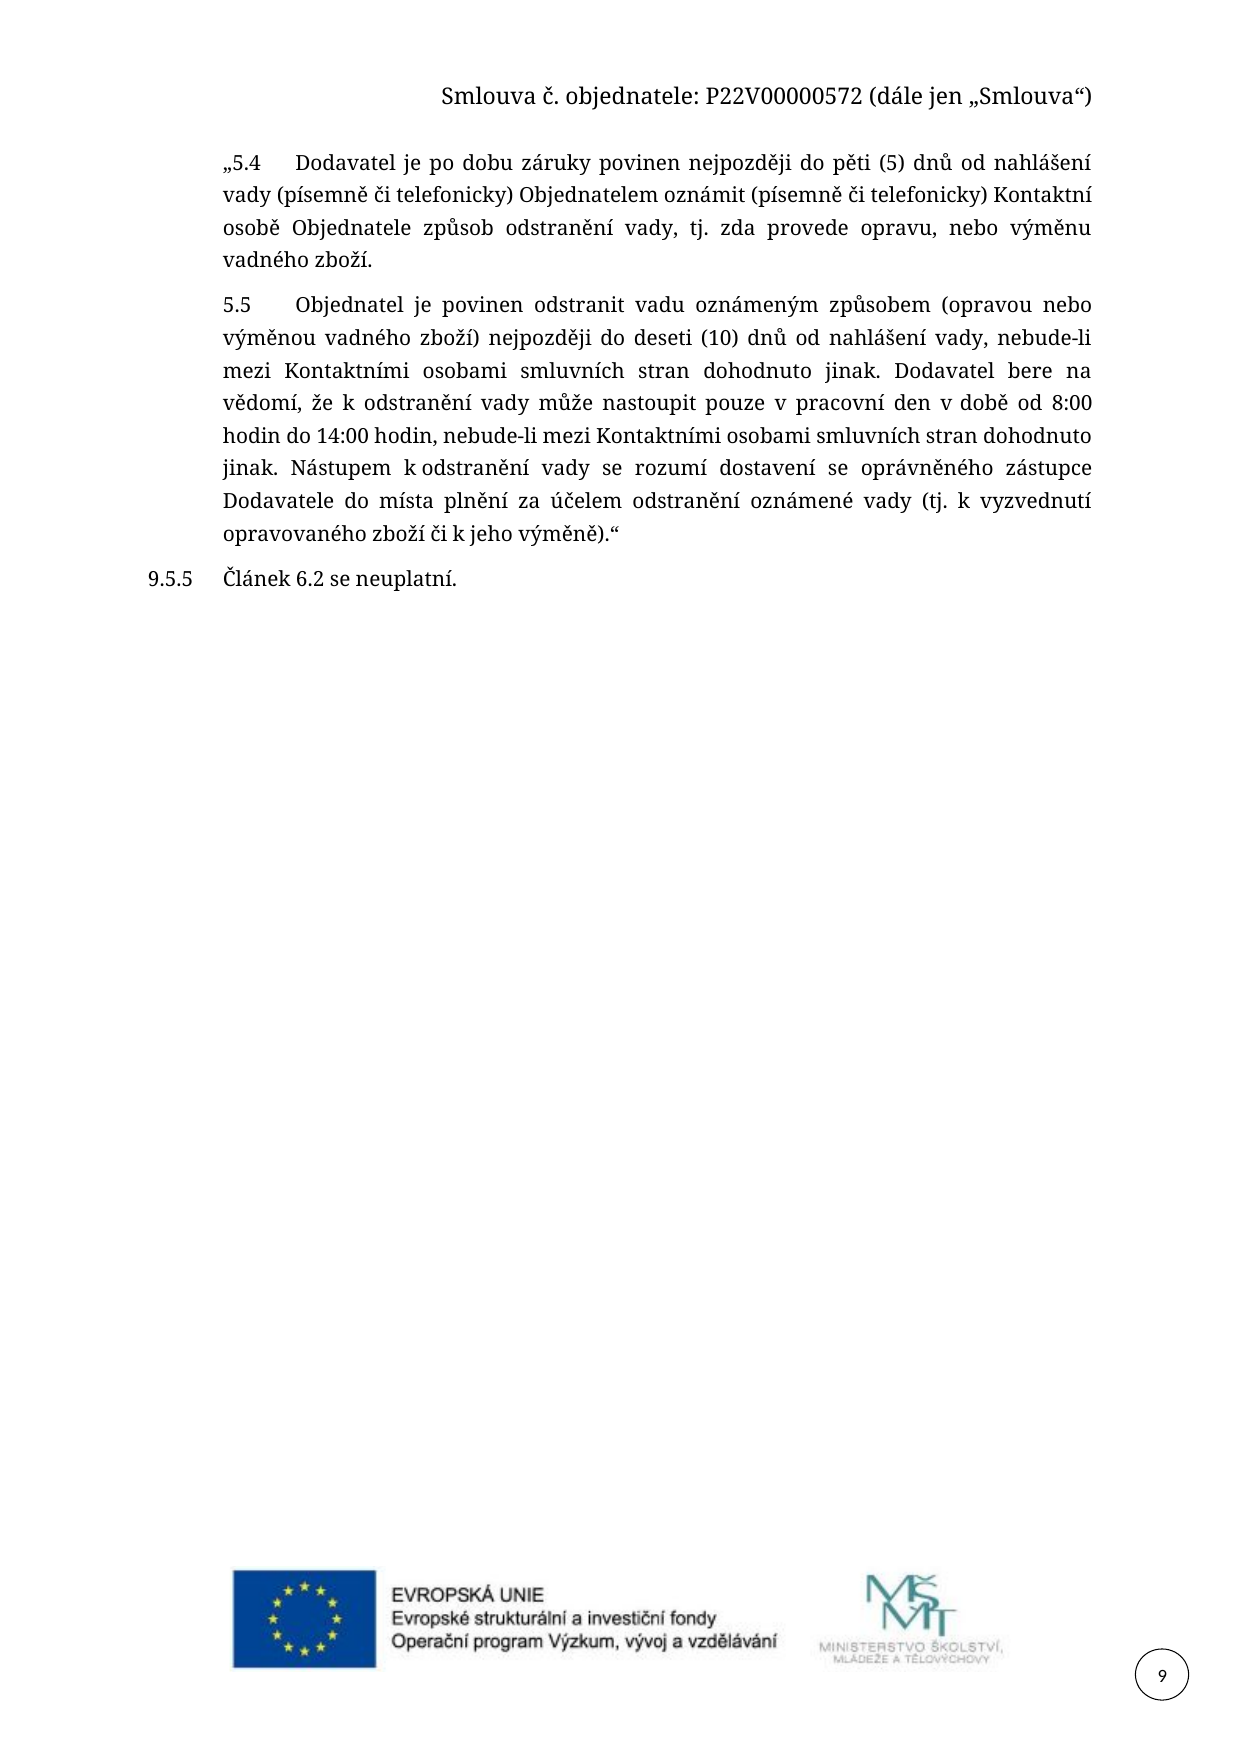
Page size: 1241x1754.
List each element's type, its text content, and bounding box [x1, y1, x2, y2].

list 5.5 Objednatel je povinen odstranit vadu oznámeným způsobem (opravou nebo výměnou vadného zboží) nejpozději do deseti (10) dnů od nahlášení vady, nebude-li mezi Kontaktními osobami smluvních stran dohodnuto jinak. Dodavatel bere na vědomí, že k odstranění vady může nastoupit pouze v pracovní den v době od 8:00 hodin do 14:00 hodin, nebude-li mezi Kontaktními osobami smluvních stran dohodnuto jinak. Nástupem k odstranění vady se rozumí dostavení se oprávněného zástupce Dodavatele do místa plnění za účelem odstranění oznámené vady (tj. k vyzvednutí opravovaného zboží či k jeho výměně).“ [223, 291, 1093, 547]
picture [229, 1566, 1011, 1672]
list Článek 6.2 se neuplatní. [148, 564, 1093, 592]
list „5.4 Dodavatel je po dobu záruky povinen nejpozději do pěti (5) dnů od nahlášení vady (písemně či telefonicky) Objednatelem oznámit (písemně či telefonicky) Kontaktní osobě Objednatele způsob odstranění vady, tj. zda provede opravu, nebo výměnu vadného zboží. [223, 148, 1093, 274]
